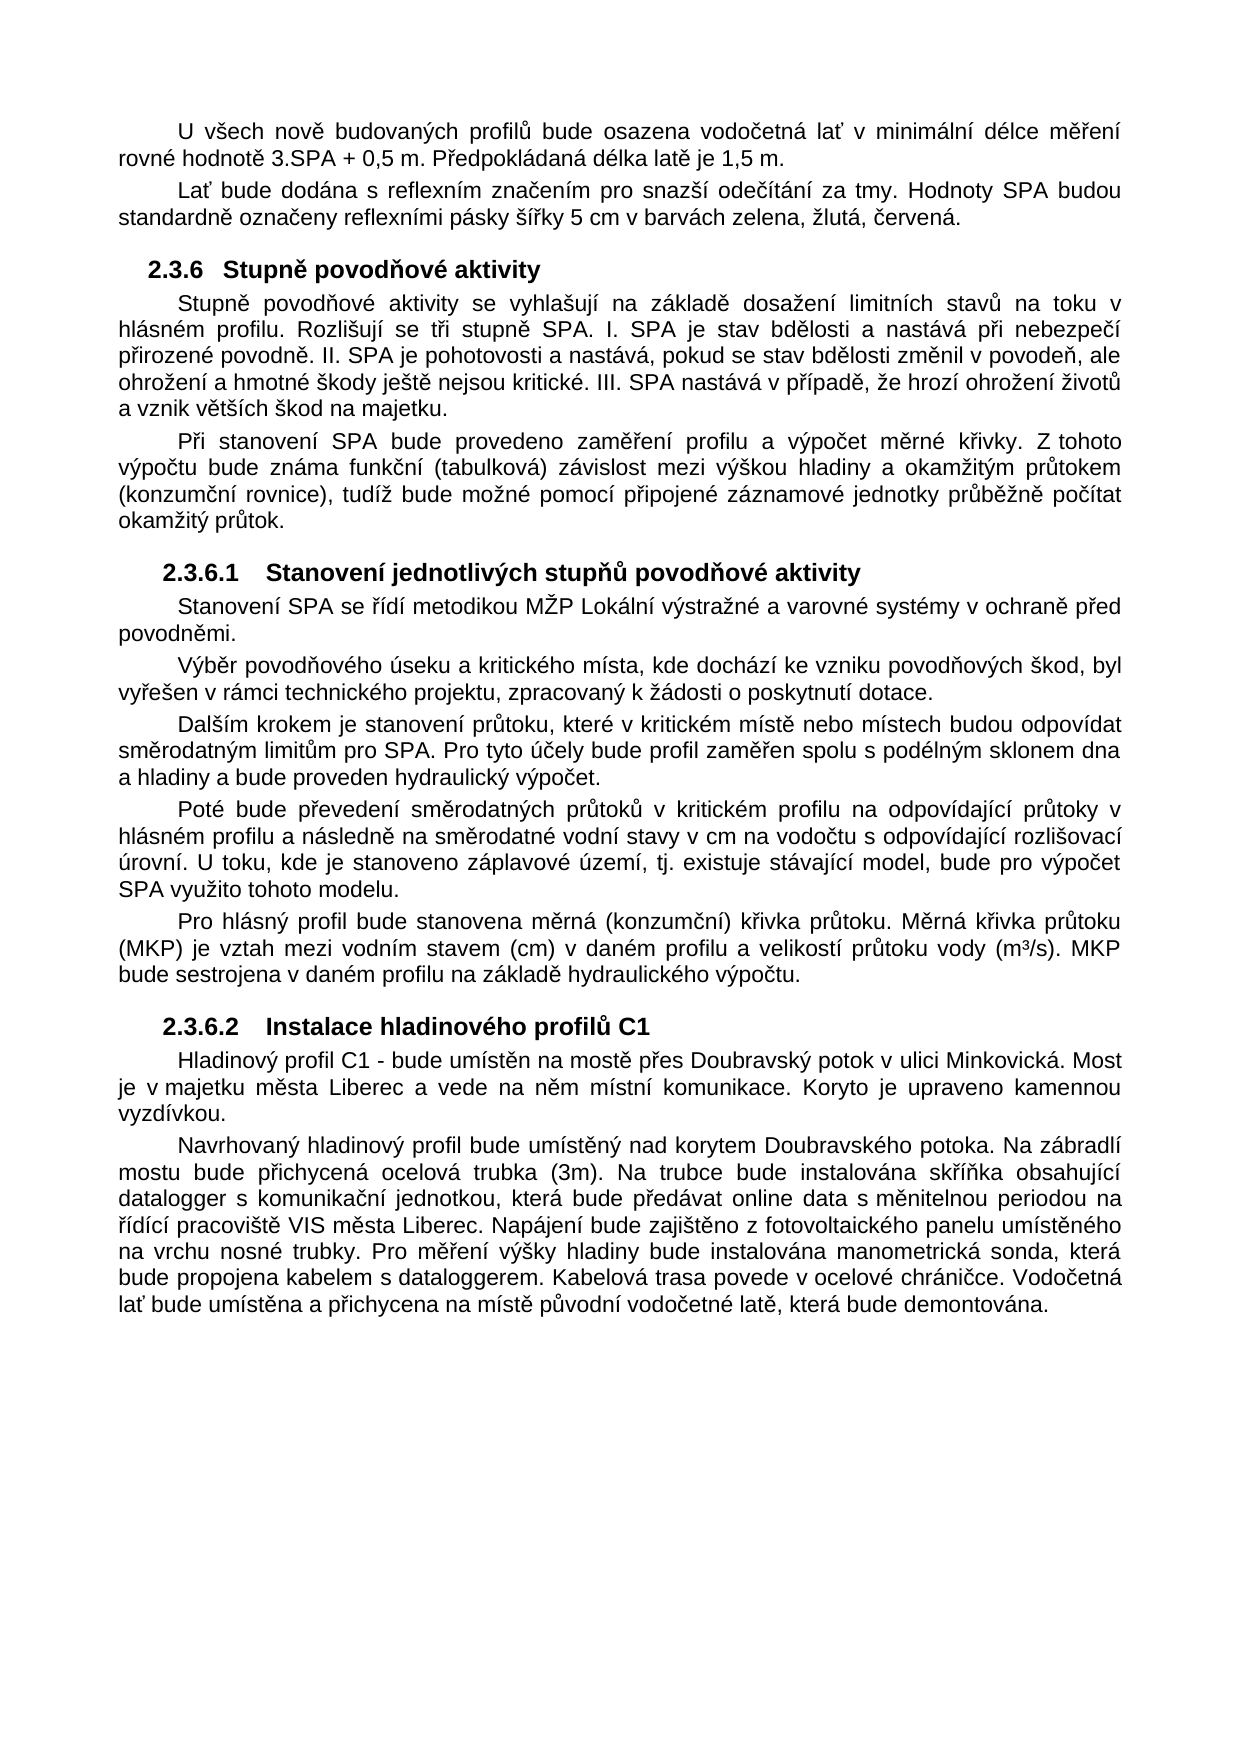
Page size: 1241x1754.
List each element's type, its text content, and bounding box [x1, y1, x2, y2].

text Stanovení SPA se řídí metodikou MŽP Lokální výstražné a varovné systémy v ochraně před povodněmi. [118, 593, 1122, 646]
text Poté bude převedení směrodatných průtoků v kritickém profilu na odpovídající průtoky v hlásném profilu a následně na směrodatné vodní stavy v cm na vodočtu s odpovídající rozlišovací úrovní. U toku, kde je stanoveno záplavové území, tj. existuje stávající model, bude pro výpočet SPA využito tohoto modelu. [118, 796, 1122, 902]
list Instalace hladinového profilů C1 [162, 1012, 1122, 1041]
list Stanovení jednotlivých stupňů povodňové aktivity [162, 558, 1122, 587]
list Stupně povodňové aktivity [148, 255, 1122, 283]
text U všech nově budovaných profilů bude osazena vodočetná lať v minimální délce měření rovné hodnotě 3.SPA + 0,5 m. Předpokládaná délka latě je 1,5 m. [118, 118, 1122, 171]
text Stupně povodňové aktivity se vyhlašují na základě dosažení limitních stavů na toku v hlásném profilu. Rozlišují se tři stupně SPA. I. SPA je stav bdělosti a nastává při nebezpečí přirozené povodně. II. SPA je pohotovosti a nastává, pokud se stav bdělosti změnil v povodeň, ale ohrožení a hmotné škody ještě nejsou kritické. III. SPA nastává v případě, že hrozí ohrožení životů a vznik větších škod na majetku. [118, 290, 1122, 422]
text Dalším krokem je stanovení průtoku, které v kritickém místě nebo místech budou odpovídat směrodatným limitům pro SPA. Pro tyto účely bude profil zaměřen spolu s podélným sklonem dna a hladiny a bude proveden hydraulický výpočet. [118, 711, 1122, 790]
text Při stanovení SPA bude provedeno zaměření profilu a výpočet měrné křivky. Z tohoto výpočtu bude známa funkční (tabulková) závislost mezi výškou hladiny a okamžitým průtokem (konzumční rovnice), tudíž bude možné pomocí připojené záznamové jednotky průběžně počítat okamžitý průtok. [118, 428, 1122, 533]
text Výběr povodňového úseku a kritického místa, kde dochází ke vzniku povodňových škod, byl vyřešen v rámci technického projektu, zpracovaný k žádosti o poskytnutí dotace. [118, 652, 1122, 705]
text Navrhovaný hladinový profil bude umístěný nad korytem Doubravského potoka. Na zábradlí mostu bude přichycená ocelová trubka (3m). Na trubce bude instalována skříňka obsahující datalogger s komunikační jednotkou, která bude předávat online data s měnitelnou periodou na řídící pracoviště VIS města Liberec. Napájení bude zajištěno z fotovoltaického panelu umístěného na vrchu nosné trubky. Pro měření výšky hladiny bude instalována manometrická sonda, která bude propojena kabelem s dataloggerem. Kabelová trasa povede v ocelové chráničce. Vodočetná lať bude umístěna a přichycena na místě původní vodočetné latě, která bude demontována. [118, 1132, 1122, 1317]
text Hladinový profil C1 - bude umístěn na mostě přes Doubravský potok v ulici Minkovická. Most je v majetku města Liberec a vede na něm místní komunikace. Koryto je upraveno kamennou vyzdívkou. [118, 1047, 1122, 1126]
text Lať bude dodána s reflexním značením pro snazší odečítání za tmy. Hodnoty SPA budou standardně označeny reflexními pásky šířky 5 cm v barvách zelena, žlutá, červená. [118, 177, 1122, 230]
text Pro hlásný profil bude stanovena měrná (konzumční) křivka průtoku. Měrná křivka průtoku (MKP) je vztah mezi vodním stavem (cm) v daném profilu a velikostí průtoku vody (m³/s). MKP bude sestrojena v daném profilu na základě hydraulického výpočtu. [118, 908, 1122, 987]
